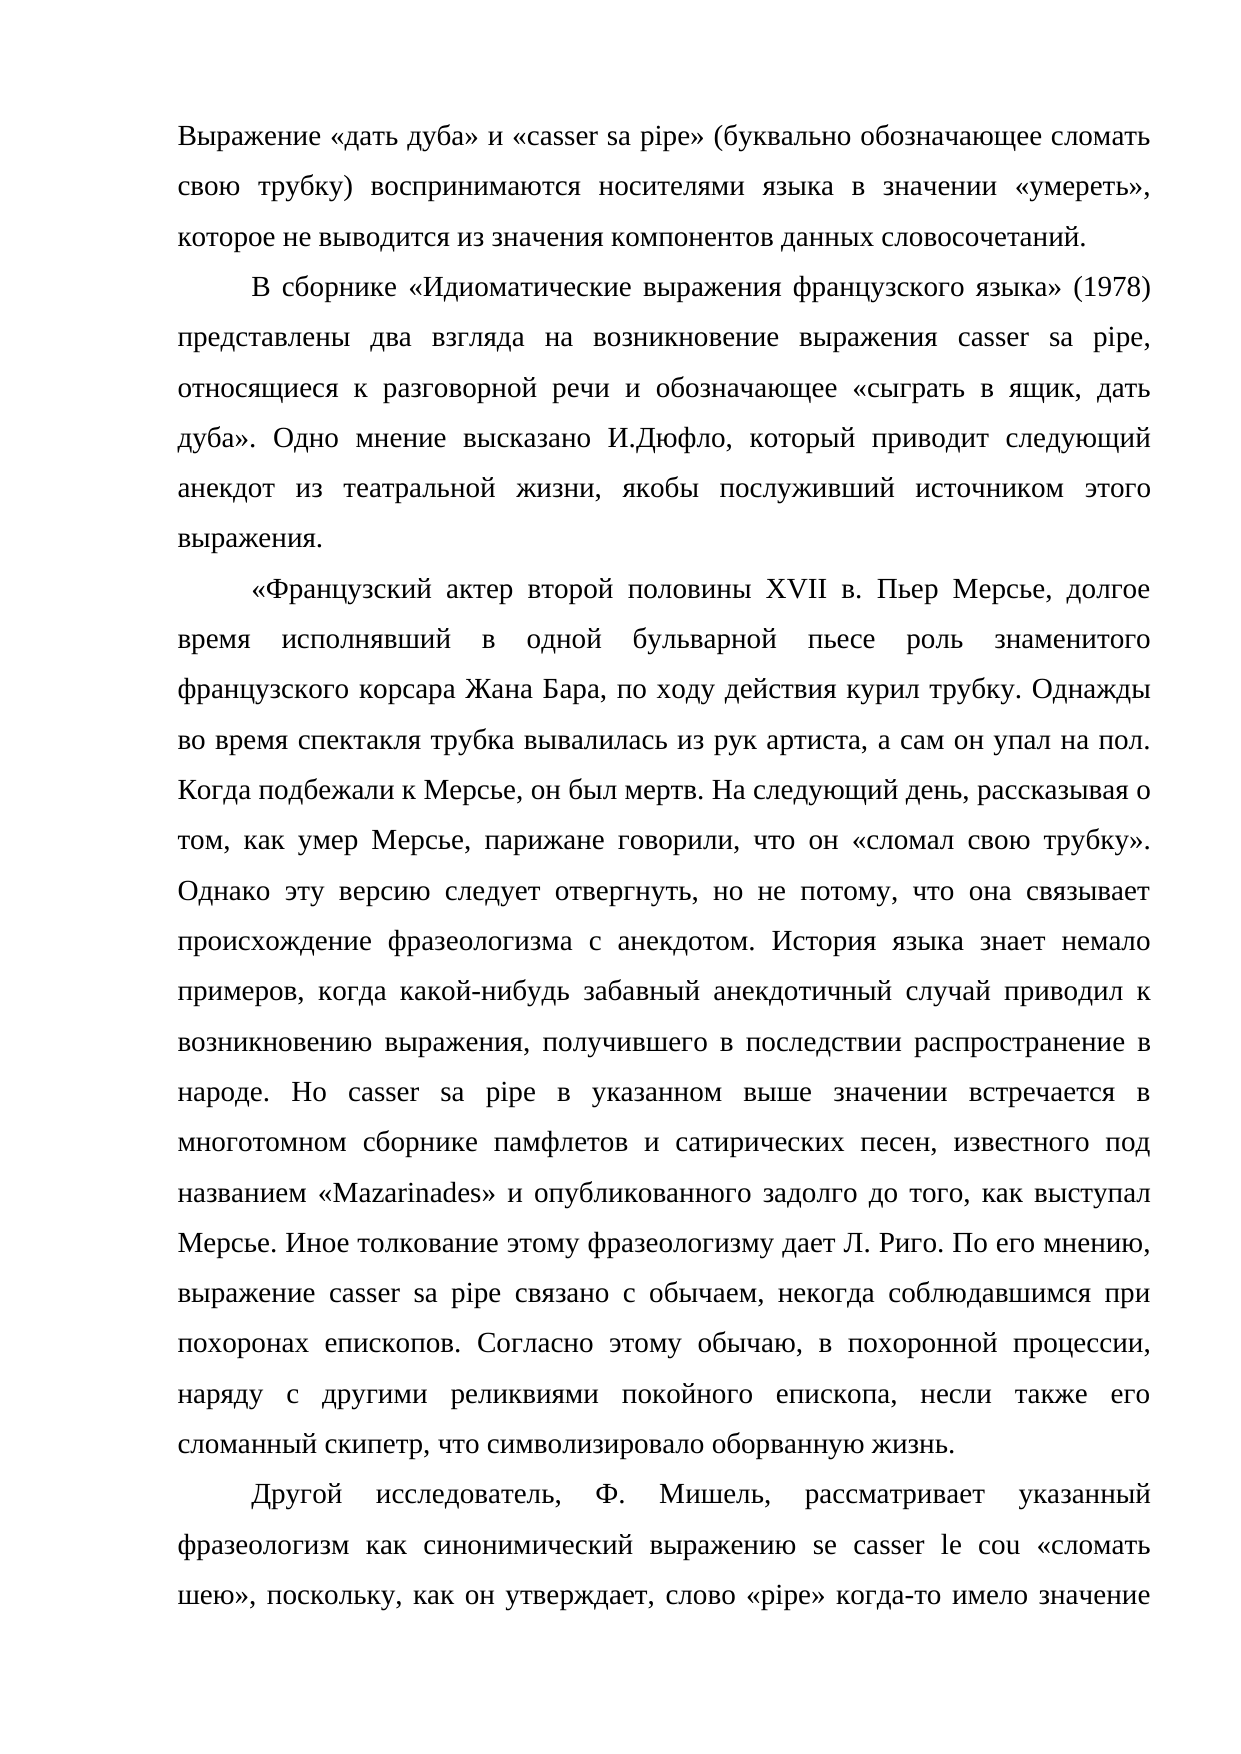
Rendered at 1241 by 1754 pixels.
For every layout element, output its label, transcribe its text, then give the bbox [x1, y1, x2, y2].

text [177, 1477, 1152, 1611]
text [177, 118, 1152, 252]
text В сборнике «Идиоматические выражения французского языка» (1978) представлены два взгляда на возникновение выражения сasser sa pipe, относящиеся к разговорной речи и обозначающее «сыграть в ящик, дать дуба». Одно мнение высказано И.Дюфло, который приводит следующий анекдот из театральной жизни, якобы послуживший источником этого выражения. [177, 269, 1152, 554]
text «Французский актер второй половины XVII в. Пьер Мерсье, долгое время исполнявший в одной бульварной пьесе роль знаменитого французского корсара Жана Бара, по ходу действия курил трубку. Однажды во время спектакля трубка вывалилась из рук артиста, а сам он упал на пол. Когда подбежали к Мерсье, он был мертв. На следующий день, рассказывая о том, как умер Мерсье, парижане говорили, что он «сломал свою трубку». Однако эту версию следует отвергнуть, но не потому, что она связывает происхождение фразеологизма с анекдотом. История языка знает немало примеров, когда какой-нибудь забавный анекдотичный случай приводил к возникновению выражения, получившего в последствии распространение в народе. Но casser sa pipe в указанном выше значении встречается в многотомном сборнике памфлетов и сатирических песен, известного под названием «Mazarinades» и опубликованного задолго до того, как выступал Мерсье. Иное толкование этому фразеологизму дает Л. Риго. По его мнению, выражение casser sa pipe связано с обычаем, некогда соблюдавшимся при похоронах епископов. Согласно этому обычаю, в похоронной процессии, наряду с другими реликвиями покойного епископа, несли также его сломанный скипетр, что символизировало оборванную жизнь. [177, 571, 1152, 1460]
